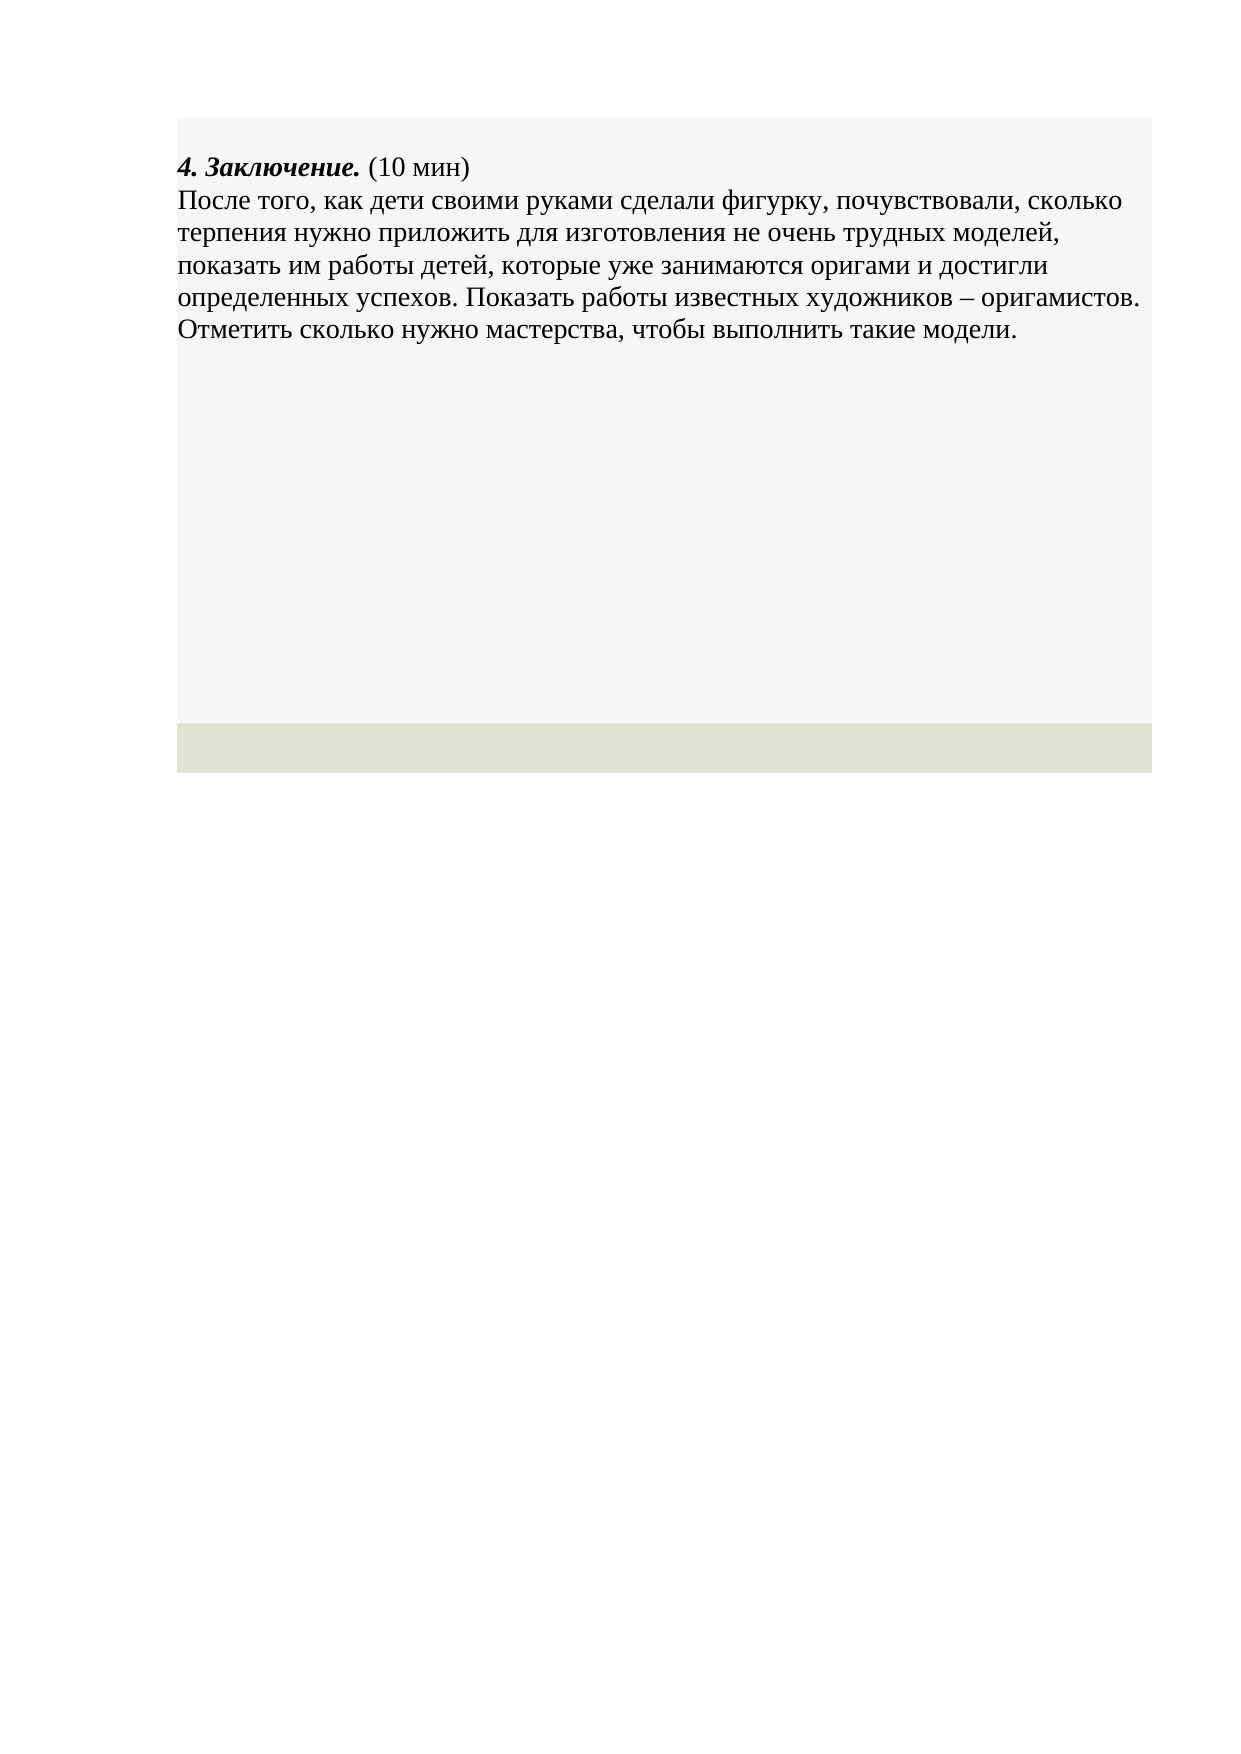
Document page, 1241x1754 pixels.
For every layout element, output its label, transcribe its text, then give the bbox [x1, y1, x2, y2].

text После того, как дети своими руками сделали фигурку, почувствовали, сколько терпения нужно приложить для изготовления не очень трудных моделей, показать им работы детей, которые уже занимаются оригами и достигли определенных успехов. Показать работы известных художников – оригамистов. Отметить сколько нужно мастерства, чтобы выполнить такие модели. [177, 183, 1152, 345]
text 4. Заключение. (10 мин) [177, 151, 1152, 183]
